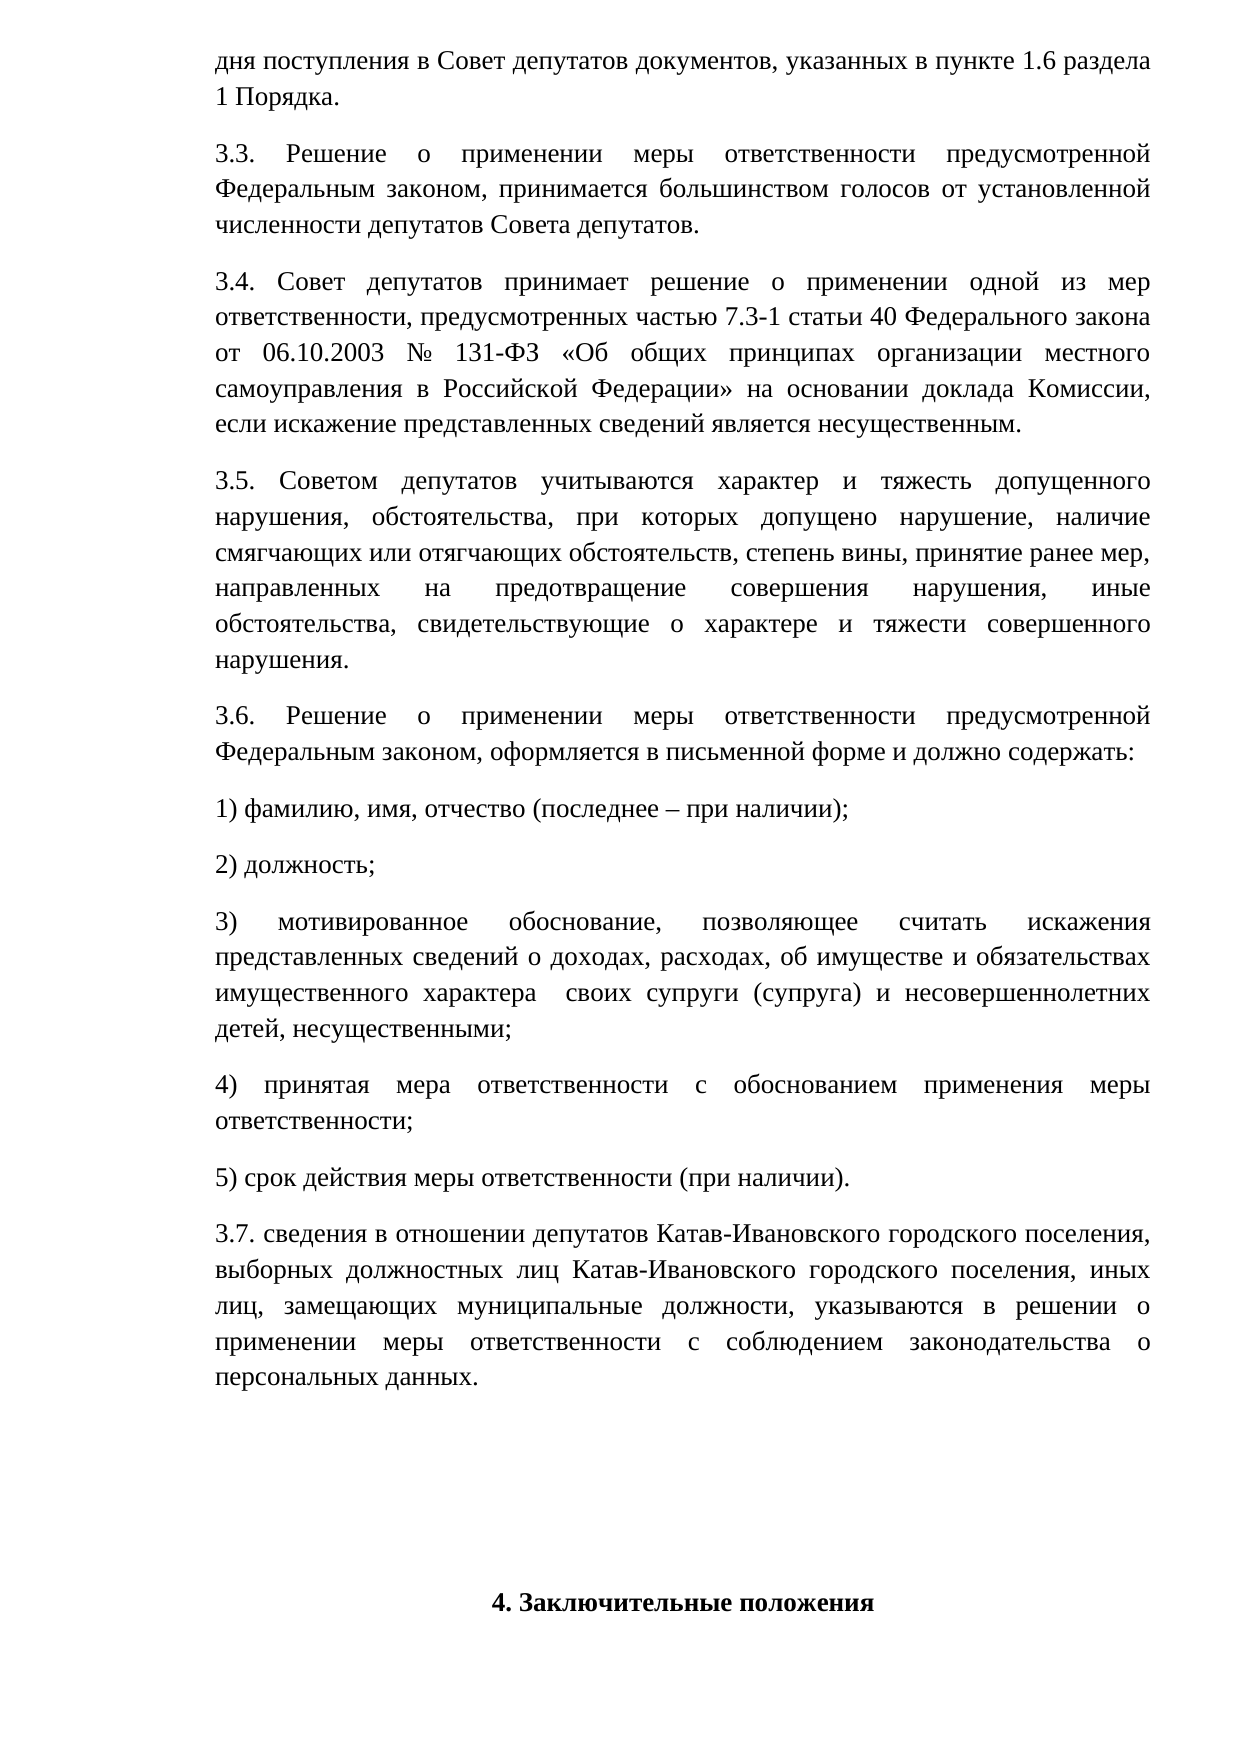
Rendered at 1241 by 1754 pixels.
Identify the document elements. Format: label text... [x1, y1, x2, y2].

text 3.3. Решение о применении меры ответственности предусмотренной Федеральным законом, принимается большинством голосов от установленной численности депутатов Совета депутатов. [215, 137, 1152, 239]
text 4. Заключительные положения [215, 1587, 1152, 1618]
text 3) мотивированное обоснование, позволяющее считать искажения представленных сведений о доходах, расходах, об имуществе и обязательствах имущественного характера своих супруги (супруга) и несовершеннолетних детей, несущественными; [215, 905, 1152, 1043]
text 3.4. Совет депутатов принимает решение о применении одной из мер ответственности, предусмотренных частью 7.3-1 статьи 40 Федерального закона от 06.10.2003 № 131-ФЗ «Об общих принципах организации местного самоуправления в Российской Федерации» на основании доклада Комиссии, если искажение представленных сведений является несущественным. [215, 265, 1152, 439]
text 1) фамилию, имя, отчество (последнее – при наличии); [215, 792, 1152, 823]
text 3.5. Советом депутатов учитываются характер и тяжесть допущенного нарушения, обстоятельства, при которых допущено нарушение, наличие смягчающих или отягчающих обстоятельств, степень вины, принятие ранее мер, направленных на предотвращение совершения нарушения, иные обстоятельства, свидетельствующие о характере и тяжести совершенного нарушения. [215, 464, 1152, 674]
text 4) принятая мера ответственности с обоснованием применения меры ответственности; [215, 1068, 1152, 1135]
text 2) должность; [215, 848, 1152, 879]
text 3.7. сведения в отношении депутатов Катав-Ивановского городского поселения, выборных должностных лиц Катав-Ивановского городского поселения, иных лиц, замещающих муниципальные должности, указываются в решении о применении меры ответственности с соблюдением законодательства о персональных данных. [215, 1217, 1152, 1391]
text 3.6. Решение о применении меры ответственности предусмотренной Федеральным законом, оформляется в письменной форме и должно содержать: [215, 699, 1152, 766]
text 5) срок действия меры ответственности (при наличии). [215, 1161, 1152, 1192]
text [215, 44, 1152, 111]
